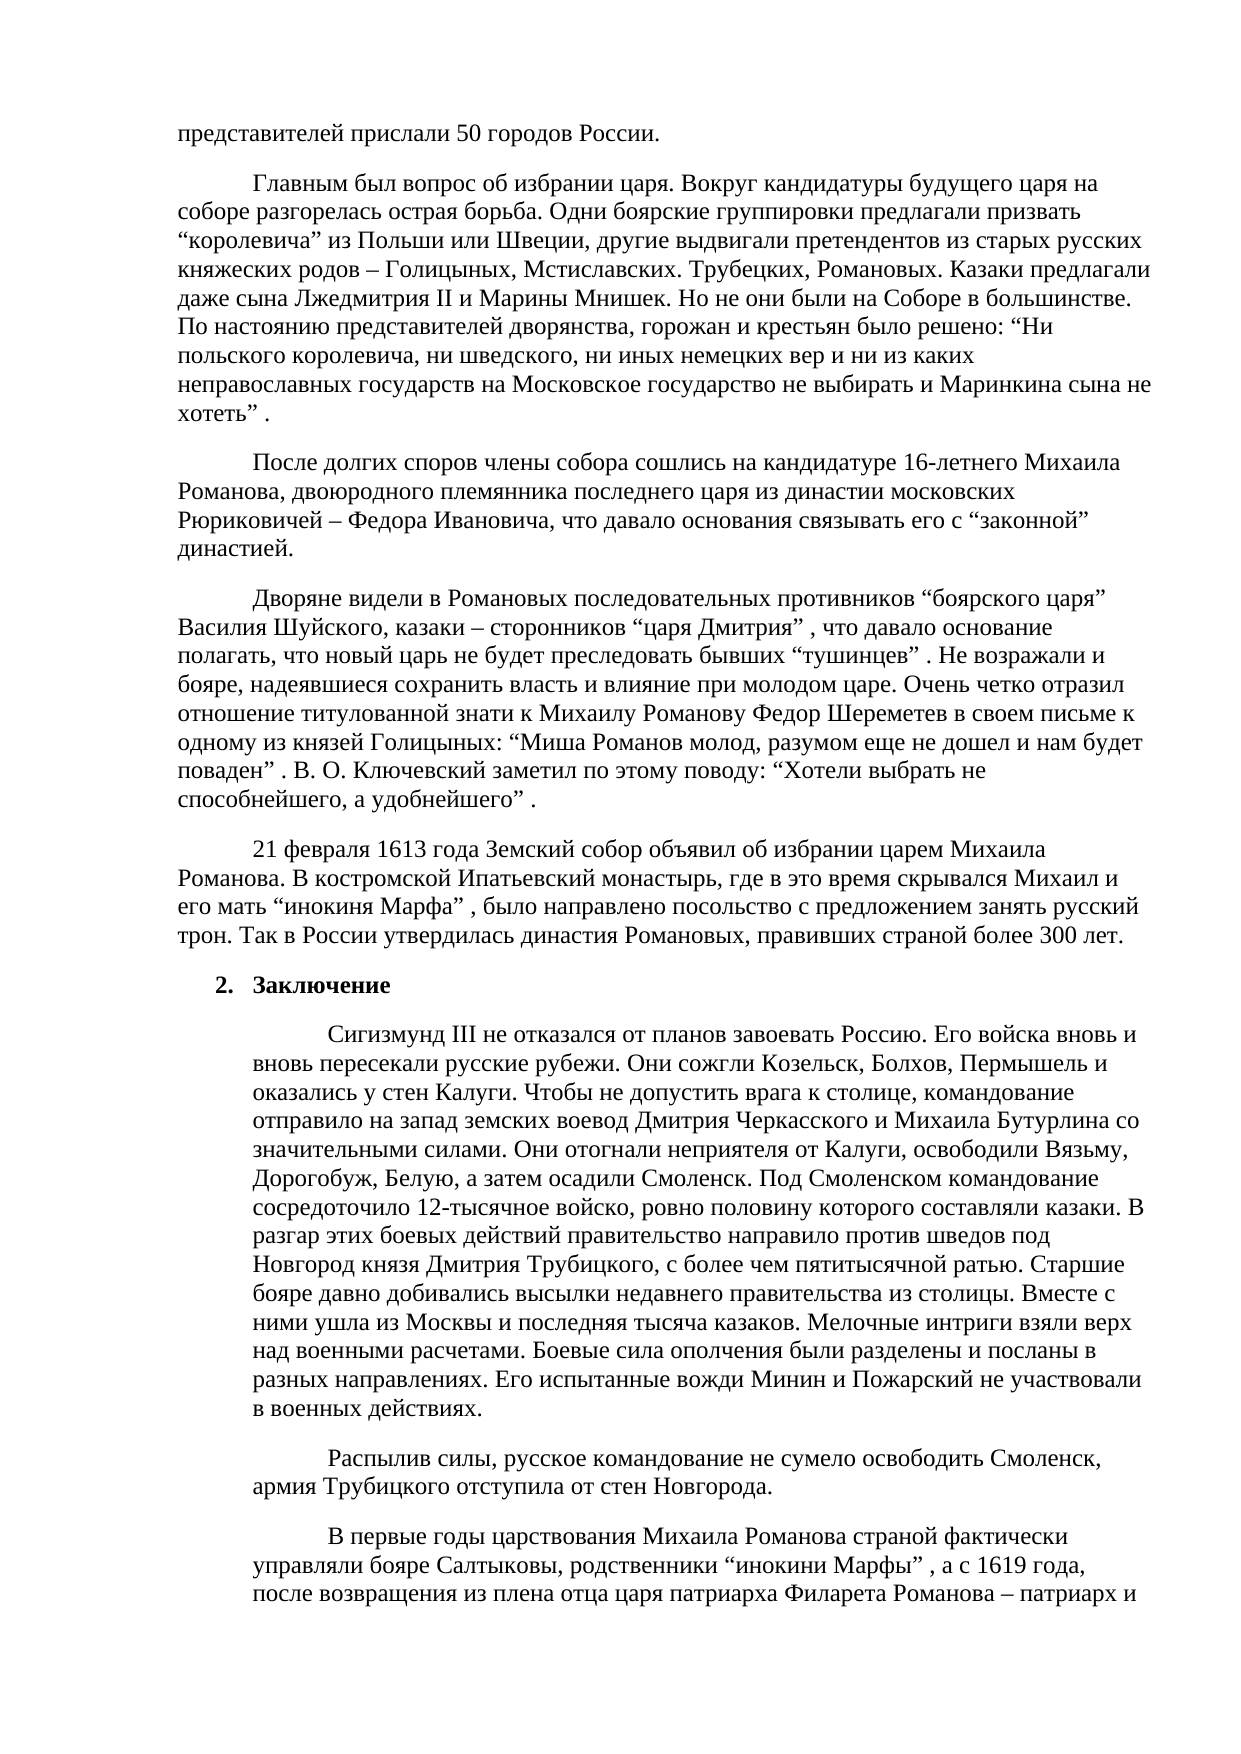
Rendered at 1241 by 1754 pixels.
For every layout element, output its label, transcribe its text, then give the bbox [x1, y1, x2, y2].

text Дворяне видели в Романовых последовательных противников “боярского царя” Василия Шуйского, казаки – сторонников “царя Дмитрия” , что давало основание полагать, что новый царь не будет преследовать бывших “тушинцев” . Не возражали и бояре, надеявшиеся сохранить власть и влияние при молодом царе. Очень четко отразил отношение титулованной знати к Михаилу Романову Федор Шереметев в своем письме к одному из князей Голицыных: “Миша Романов молод, разумом еще не дошел и нам будет поваден” . В. О. Ключевский заметил по этому поводу: “Хотели выбрать не способнейшего, а удобнейшего” . [177, 583, 1152, 813]
text Распылив силы, русское командование не сумело освободить Смоленск, армия Трубицкого отступила от стен Новгорода. [252, 1443, 1152, 1500]
text Главным был вопрос об избрании царя. Вокруг кандидатуры будущего царя на соборе разгорелась острая борьба. Одни боярские группировки предлагали призвать “королевича” из Польши или Швеции, другие выдвигали претендентов из старых русских княжеских родов – Голицыных, Мстиславских. Трубецких, Романовых. Казаки предлагали даже сына Лжедмитрия II и Марины Мнишек. Но не они были на Соборе в большинстве. По настоянию представителей дворянства, горожан и крестьян было решено: “Ни польского королевича, ни шведского, ни иных немецких вер и ни из каких неправославных государств на Московское государство не выбирать и Маринкина сына не хотеть” . [177, 168, 1152, 426]
text После долгих споров члены собора сошлись на кандидатуре 16-летнего Михаила Романова, двоюродного племянника последнего царя из династии московских Рюриковичей – Федора Ивановича, что давало основания связывать его с “законной” династией. [177, 447, 1152, 562]
text Сигизмунд III не отказался от планов завоевать Россию. Его войска вновь и вновь пересекали русские рубежи. Они сожгли Козельск, Болхов, Пермышель и оказались у стен Калуги. Чтобы не допустить врага к столице, командование отправило на запад земских воевод Дмитрия Черкасского и Михаила Бутурлина со значительными силами. Они отогнали неприятеля от Калуги, освободили Вязьму, Дорогобуж, Белую, а затем осадили Смоленск. Под Смоленском командование сосредоточило 12-тысячное войско, ровно половину которого составляли казаки. В разгар этих боевых действий правительство направило против шведов под Новгород князя Дмитрия Трубицкого, с более чем пятитысячной ратью. Старшие бояре давно добивались высылки недавнего правительства из столицы. Вместе с ними ушла из Москвы и последняя тысяча казаков. Мелочные интриги взяли верх над военными расчетами. Боевые сила ополчения были разделены и посланы в разных направлениях. Его испытанные вожди Минин и Пожарский не участвовали в военных действиях. [252, 1019, 1152, 1422]
text 21 февраля 1613 года Земский собор объявил об избрании царем Михаила Романова. В костромской Ипатьевский монастырь, где в это время скрывался Михаил и его мать “инокиня Марфа” , было направлено посольство с предложением занять русский трон. Так в России утвердилась династия Романовых, правивших страной более 300 лет. [177, 834, 1152, 949]
list Заключение [215, 970, 1152, 998]
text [252, 1521, 1152, 1607]
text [177, 118, 1152, 147]
